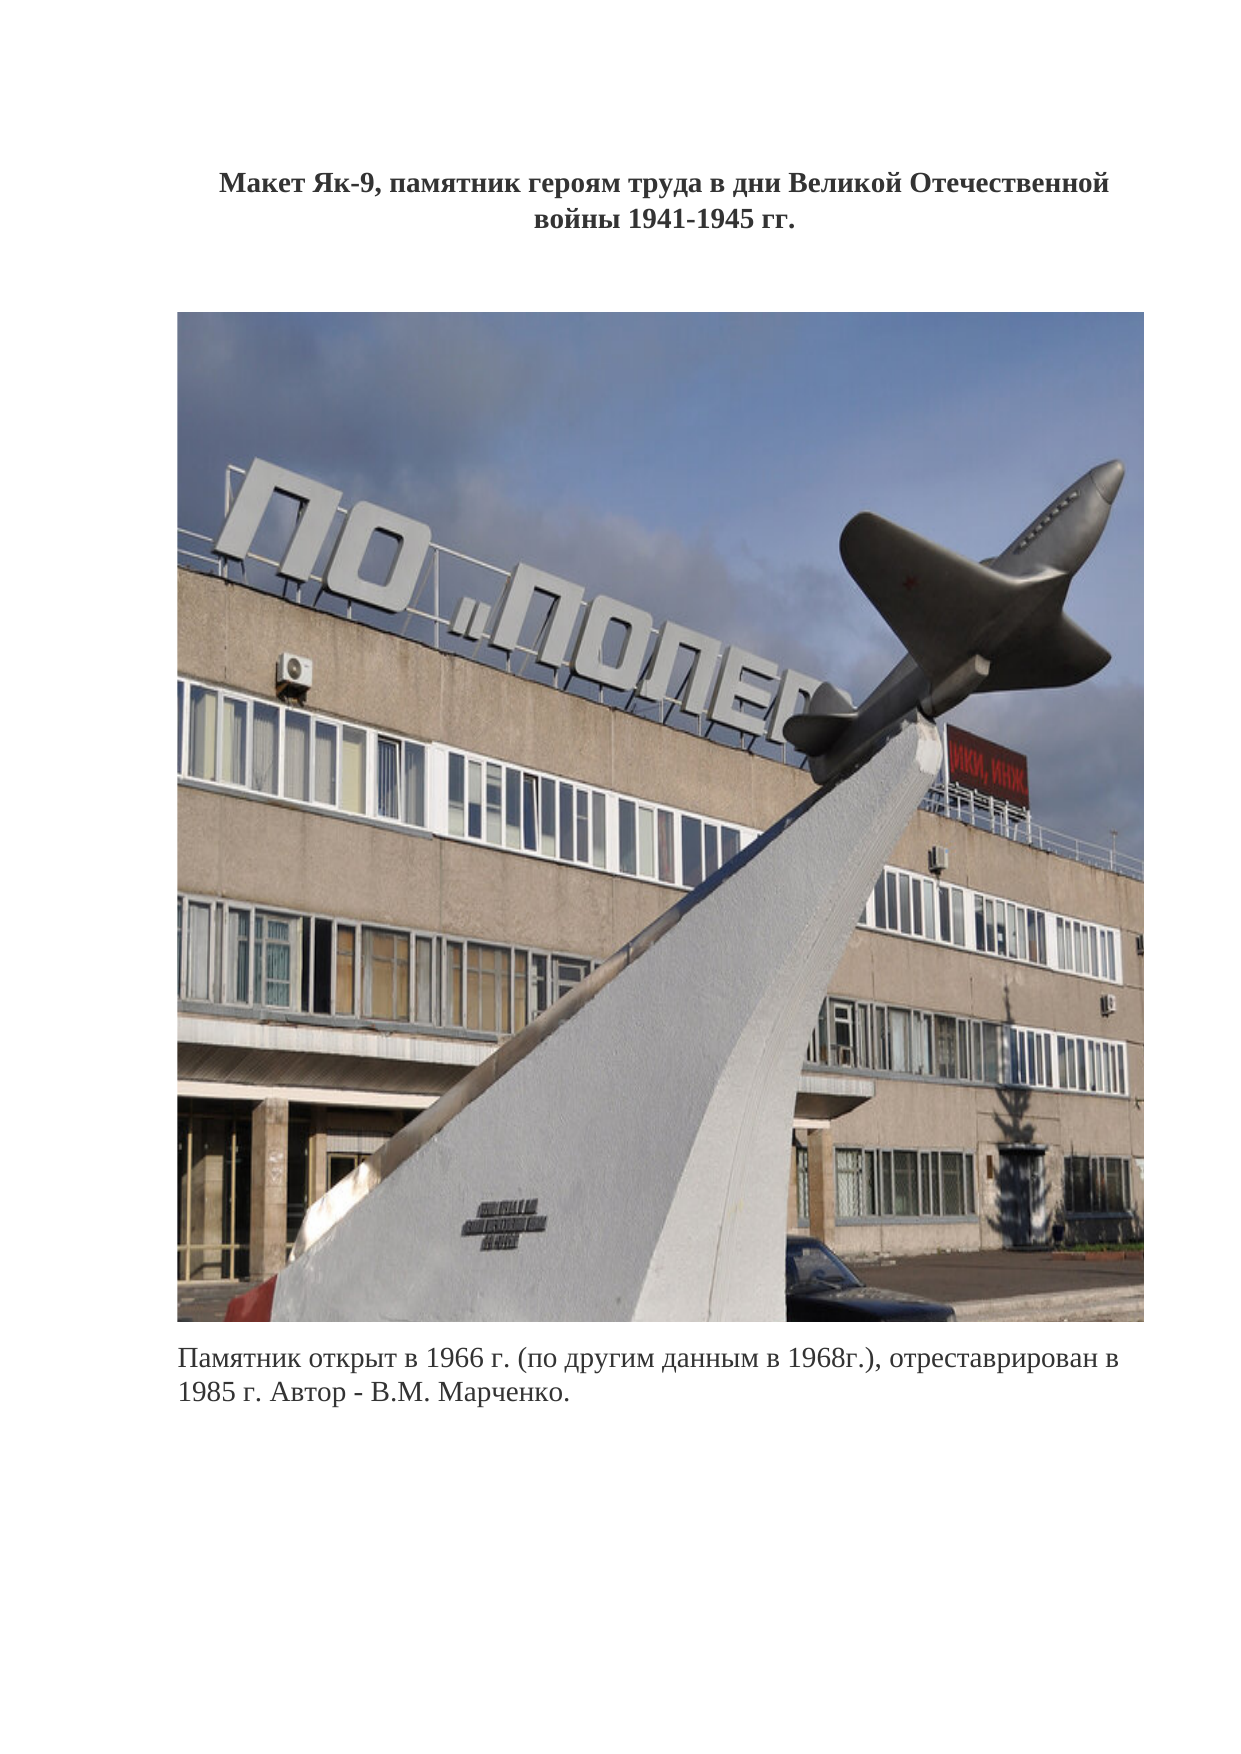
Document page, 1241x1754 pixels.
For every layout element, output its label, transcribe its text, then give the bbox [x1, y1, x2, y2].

text Макет Як-9, памятник героям труда в дни Великой Отечественной войны 1941-1945 гг. [177, 165, 1152, 265]
picture [177, 312, 1144, 1322]
text Памятник открыт в 1966 г. (по другим данным в 1968г.), отреставрирован в 1985 г. Автор - В.М. Марченко. [570, 1340, 1152, 1407]
